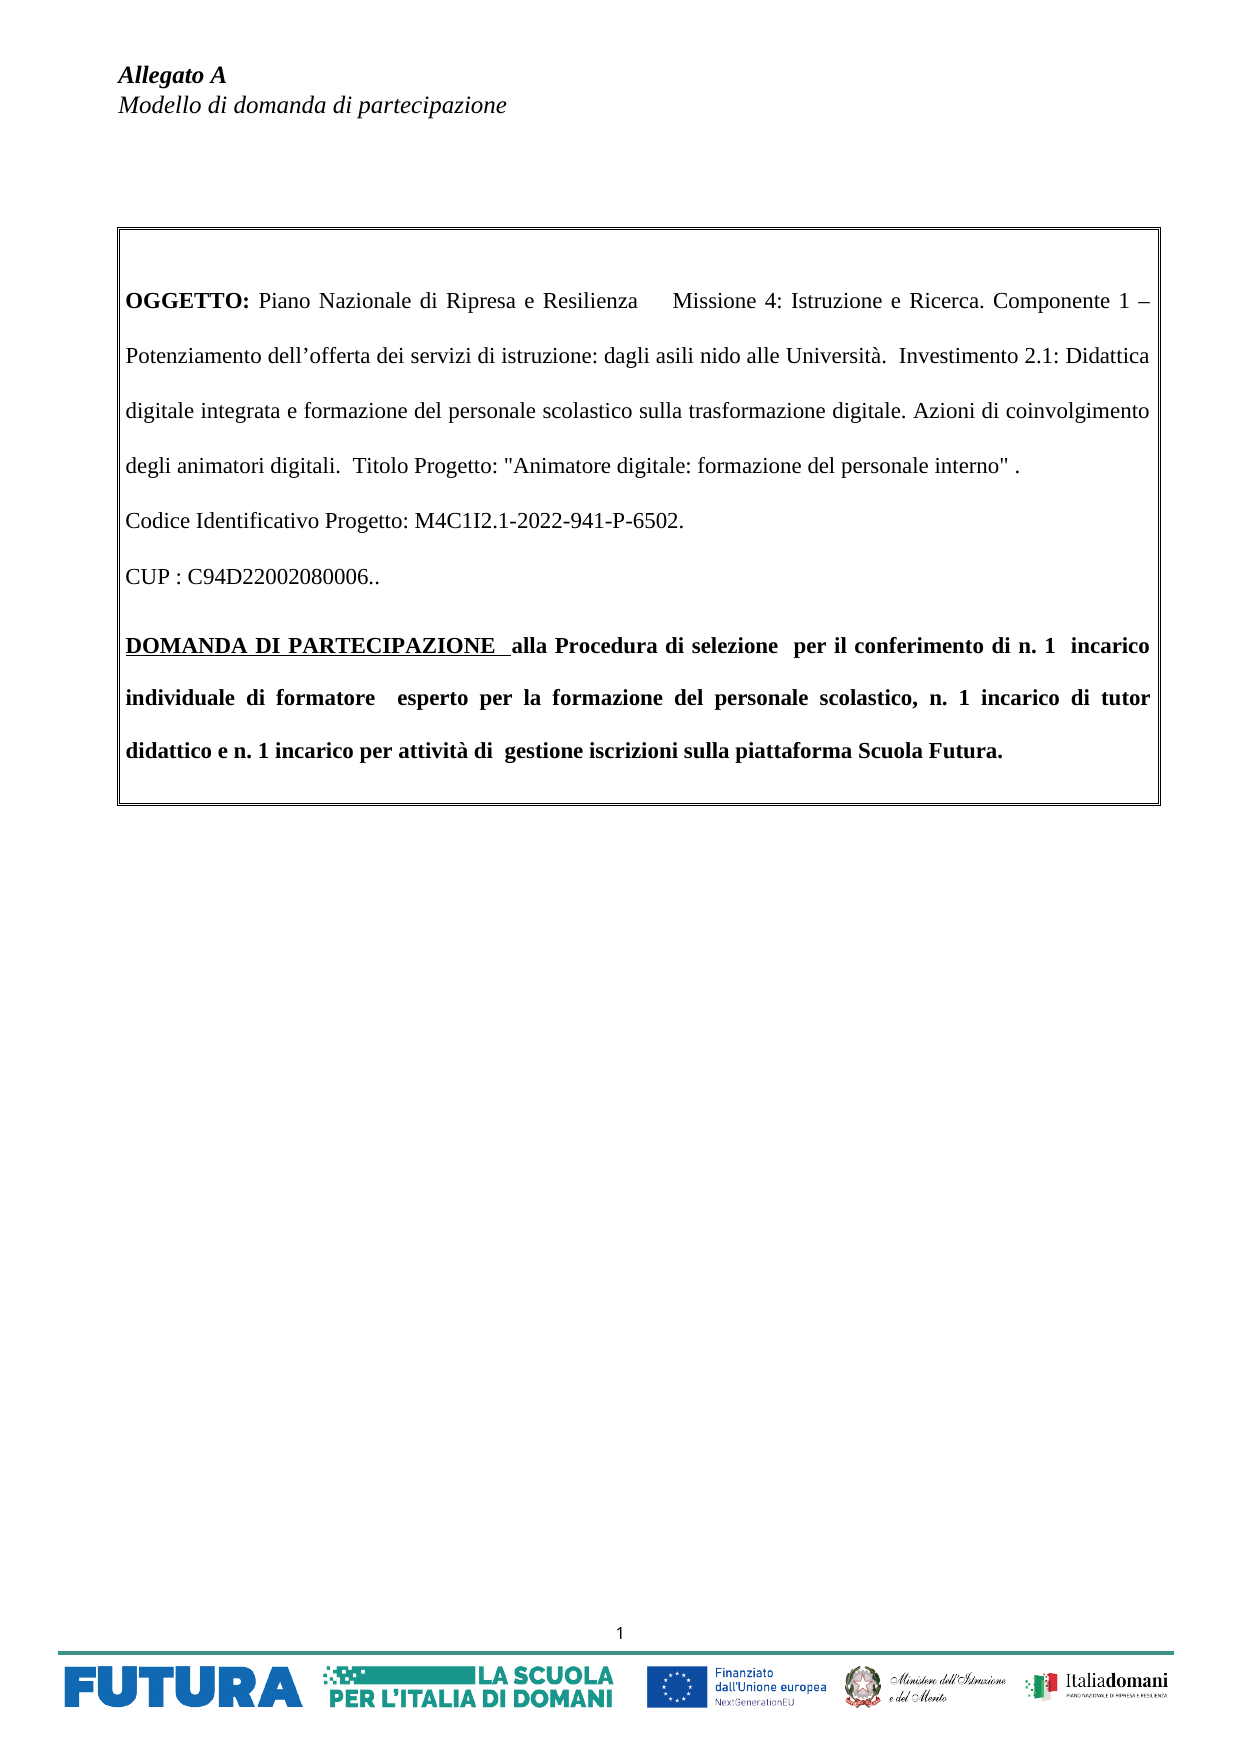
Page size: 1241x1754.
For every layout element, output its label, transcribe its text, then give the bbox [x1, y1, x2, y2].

table_header OGGETTO: Piano Nazionale di Ripresa e Resilienza  Missione 4: Istruzione e Ricerca. Componente 1 – Potenziamento dell’offerta dei servizi di istruzione: dagli asili nido alle Università. Investimento 2.1: Didattica digitale integrata e formazione del personale scolastico sulla trasformazione digitale. Azioni di coinvolgimento degli animatori digitali. Titolo Progetto: "Animatore digitale: formazione del personale interno" . Codice Identificativo Progetto: M4C1I2.1-2022-941-P-6502. CUP : C94D22002080006.. DOMANDA DI PARTECIPAZIONE alla Procedura di selezione per il conferimento di n. 1 incarico individuale di formatore esperto per la formazione del personale scolastico, n. 1 incarico di tutor didattico e n. 1 incarico per attività di gestione iscrizioni sulla piattaforma Scuola Futura. [120, 230, 1158, 802]
picture [62, 1663, 1170, 1711]
